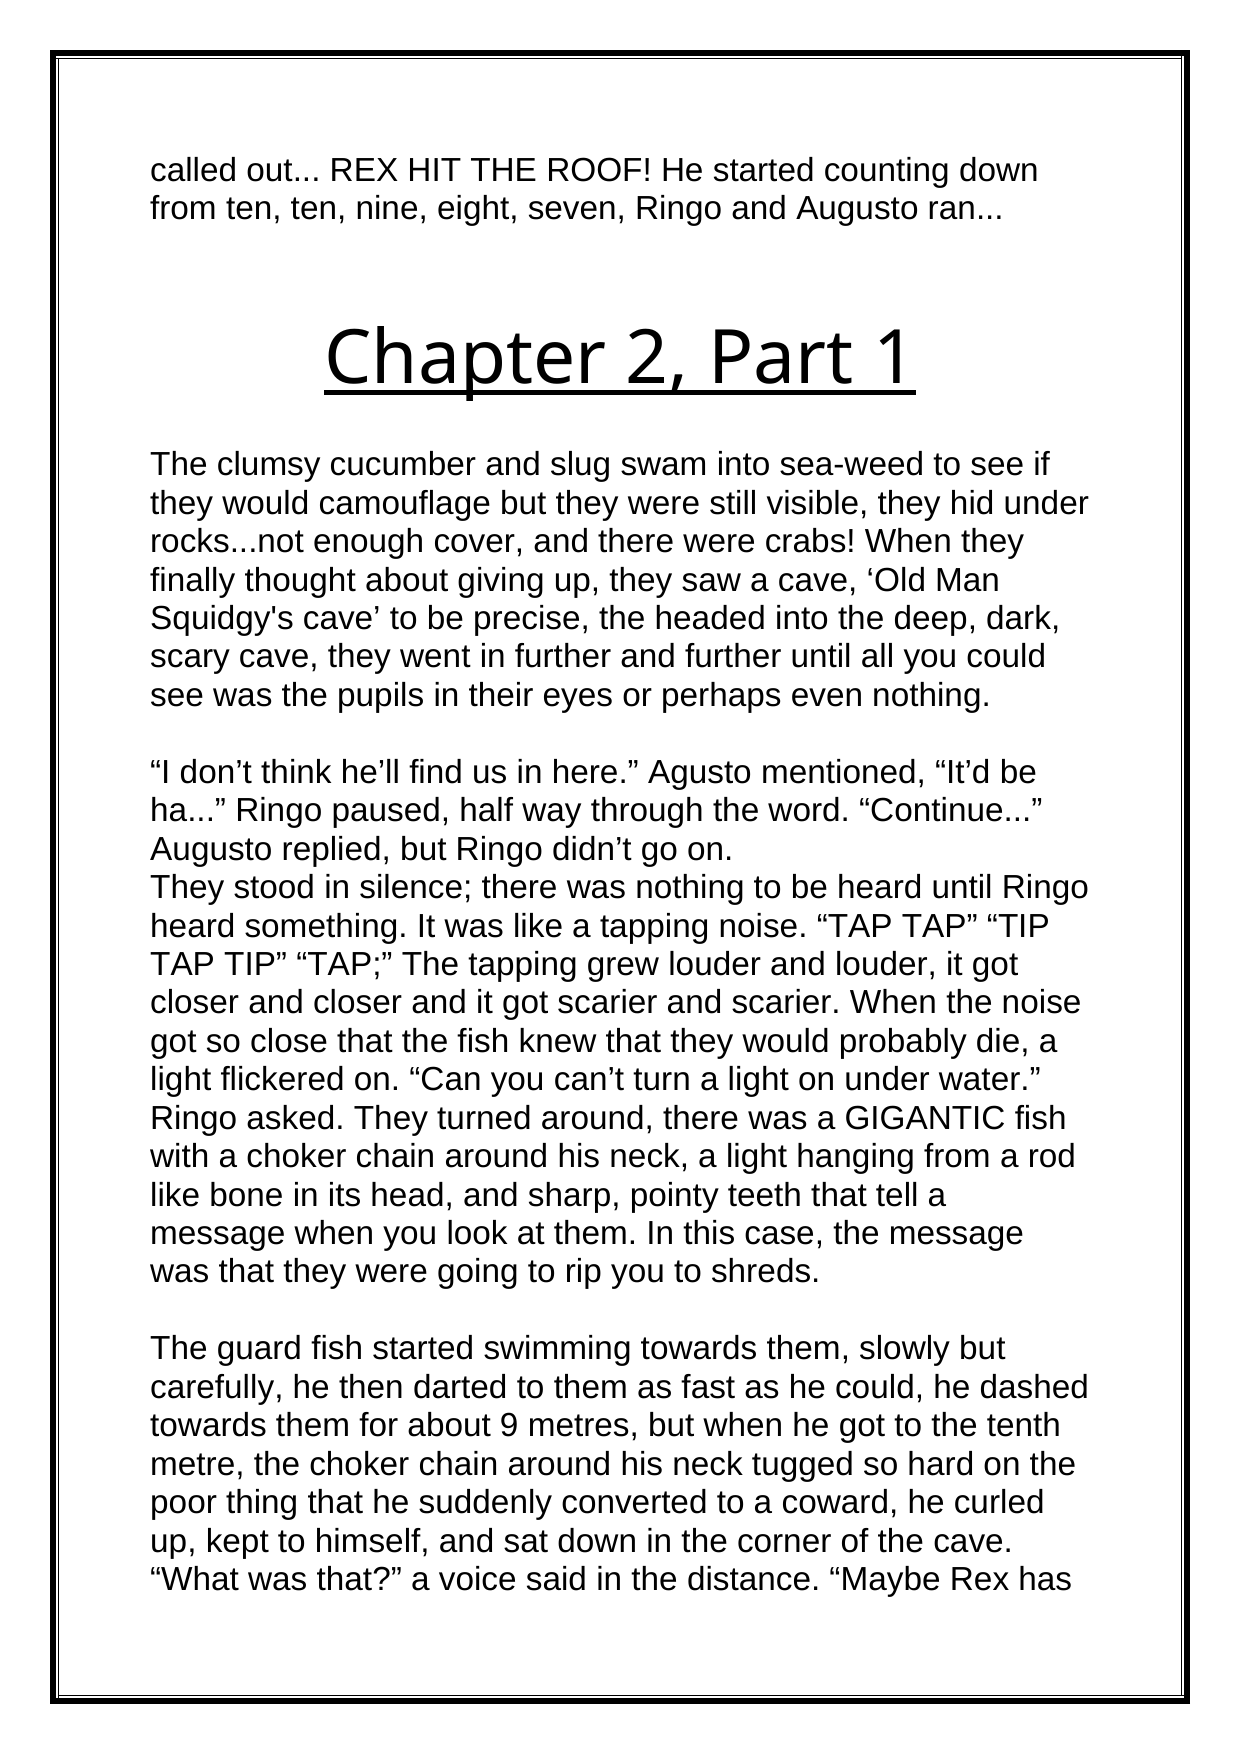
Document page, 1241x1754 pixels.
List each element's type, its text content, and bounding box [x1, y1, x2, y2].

text “I don’t think he’ll find us in here.” Agusto mentioned, “It’d be ha...” Ringo paused, half way through the word. “Continue...” Augusto replied, but Ringo didn’t go on. [150, 752, 1090, 867]
text Chapter 2, Part 1 [150, 304, 1090, 406]
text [150, 150, 1090, 227]
text The clumsy cucumber and slug swam into sea-weed to see if they would camouflage but they were still visible, they hid under rocks...not enough cover, and there were crabs! When they finally thought about giving up, they saw a cave, ‘Old Man Squidgy's cave’ to be precise, the headed into the deep, dark, scary cave, they went in further and further until all you could see was the pupils in their eyes or perhaps even nothing. [150, 444, 1090, 713]
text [150, 1328, 1090, 1597]
text They stood in silence; there was nothing to be heard until Ringo heard something. It was like a tapping noise. “TAP TAP” “TIP TAP TIP” “TAP;” The tapping grew louder and louder, it got closer and closer and it got scarier and scarier. When the noise got so close that the fish knew that they would probably die, a light flickered on. “Can you can’t turn a light on under water.” Ringo asked. They turned around, there was a GIGANTIC fish with a choker chain around his neck, a light hanging from a rod like bone in its head, and sharp, pointy teeth that tell a message when you look at them. In this case, the message was that they were going to rip you to shreds. [150, 867, 1090, 1290]
